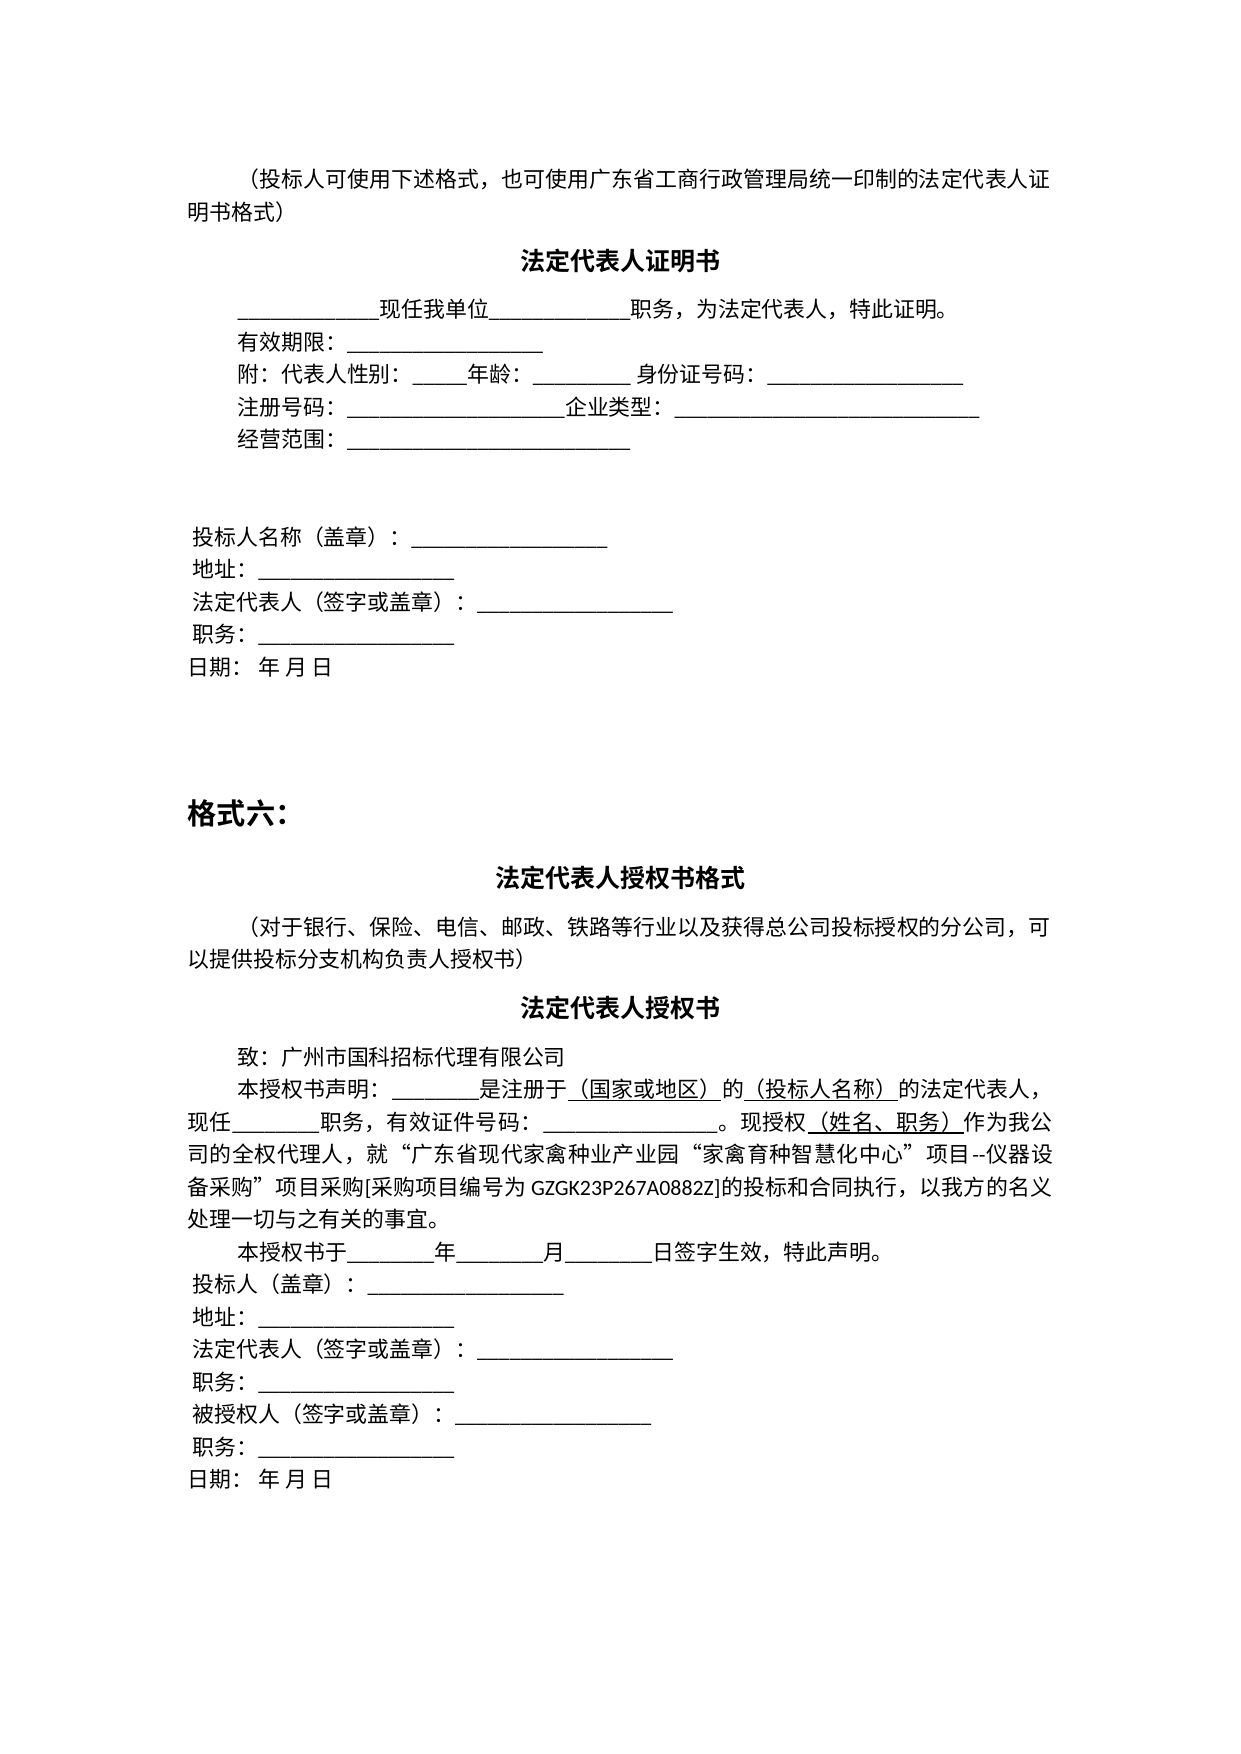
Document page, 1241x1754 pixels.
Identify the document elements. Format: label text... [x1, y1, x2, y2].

text 法定代表人授权书 [187, 974, 1053, 1039]
text （对于银行、保险、电信、邮政、铁路等行业以及获得总公司投标授权的分公司，可以提供投标分支机构负责人授权书） [187, 909, 1053, 974]
text 职务：__________________ [187, 617, 1053, 649]
text 致：广州市国科招标代理有限公司 [187, 1039, 1053, 1072]
text 有效期限：__________________ [187, 324, 1053, 357]
text 格式六： [187, 779, 1053, 844]
text 本授权书于________年________月________日签字生效，特此声明。 [187, 1234, 1053, 1267]
text 日期： 年 月 日 [187, 649, 1053, 682]
text 法定代表人授权书格式 [187, 844, 1053, 909]
text 附：代表人性别：_____年龄：_________ 身份证号码：__________________ [187, 357, 1053, 389]
text 职务：__________________ [187, 1364, 1053, 1397]
text 地址：__________________ [187, 1299, 1053, 1332]
text （投标人可使用下述格式，也可使用广东省工商行政管理局统一印制的法定代表人证明书格式） [187, 162, 1053, 227]
text 法定代表人（签字或盖章）：__________________ [187, 1332, 1053, 1364]
text 本授权书声明：________是注册于（国家或地区）的（投标人名称）的法定代表人，现任________职务，有效证件号码：________________。现授权（姓名、职务）作为我公司的全权代理人，就“广东省现代家禽种业产业园“家禽育种智慧化中心”项目--仪器设备采购”项目采购[采购项目编号为GZGK23P267A0882Z]的投标和合同执行，以我方的名义处理一切与之有关的事宜。 [187, 1072, 1053, 1234]
text 被授权人（签字或盖章）：__________________ [187, 1397, 1053, 1429]
text 法定代表人证明书 [187, 227, 1053, 292]
text _____________现任我单位_____________职务，为法定代表人，特此证明。 [187, 292, 1053, 324]
text 地址：__________________ [187, 552, 1053, 584]
text 日期： 年 月 日 [187, 1462, 1053, 1494]
text 注册号码：____________________企业类型：____________________________ [187, 389, 1053, 422]
text 经营范围：__________________________ [187, 422, 1053, 454]
text 法定代表人（签字或盖章）：__________________ [187, 584, 1053, 617]
text 职务：__________________ [187, 1429, 1053, 1462]
text 投标人名称（盖章）：__________________ [187, 519, 1053, 552]
text 投标人（盖章）：__________________ [187, 1267, 1053, 1299]
